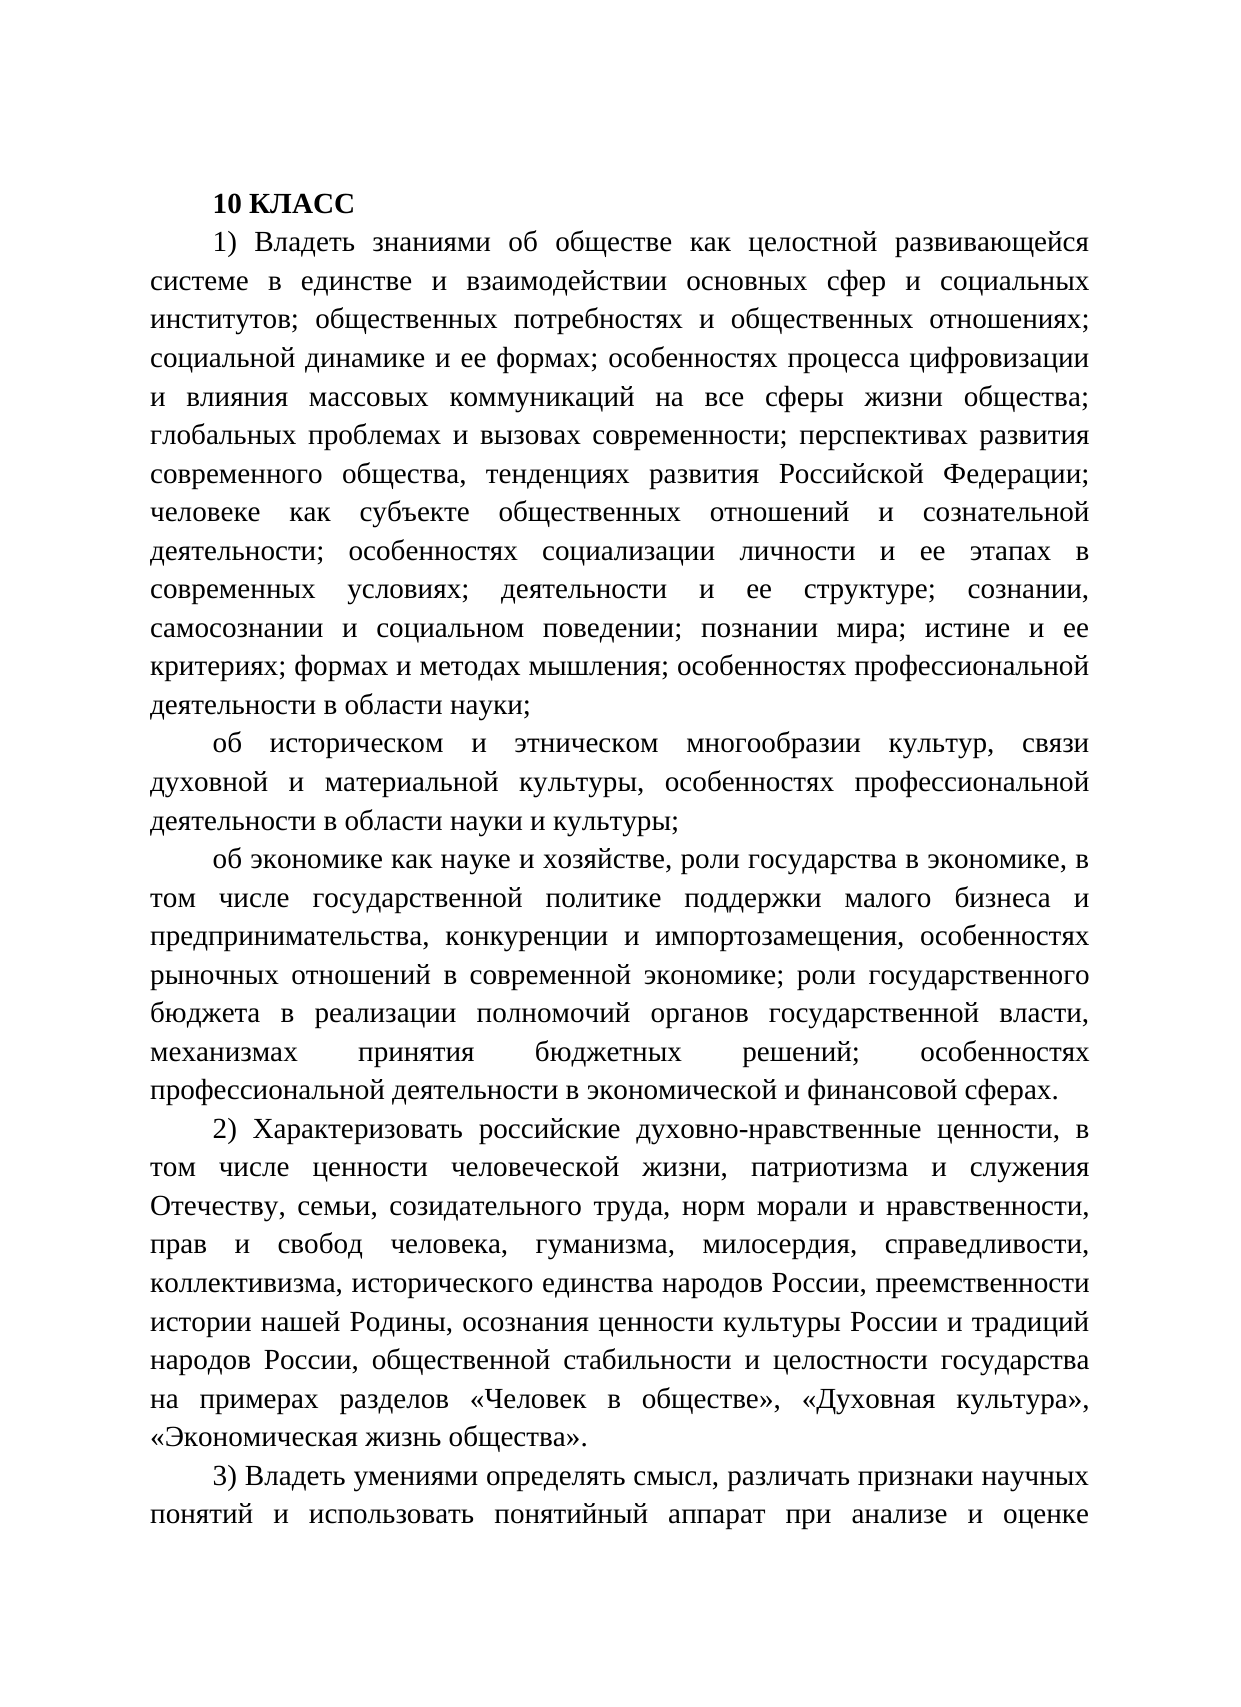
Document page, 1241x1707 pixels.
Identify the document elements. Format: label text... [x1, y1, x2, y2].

text об экономике как науке и хозяйстве, роли государства в экономике, в том числе государственной политике поддержки малого бизнеса и предпринимательства, конкуренции и импортозамещения, особенностях рыночных отношений в современной экономике; роли государственного бюджета в реализации полномочий органов государственной власти, механизмах принятия бюджетных решений; особенностях профессиональной деятельности в экономической и финансовой сферах. [150, 841, 1090, 1106]
text 1) Владеть знаниями об обществе как целостной развивающейся системе в единстве и взаимодействии основных сфер и социальных институтов; общественных потребностях и общественных отношениях; социальной динамике и ее формах; особенностях процесса цифровизации и влияния массовых коммуникаций на все сферы жизни общества; глобальных проблемах и вызовах современности; перспективах развития современного общества, тенденциях развития Российской Федерации; человеке как субъекте общественных отношений и сознательной деятельности; особенностях социализации личности и ее этапах в современных условиях; деятельности и ее структуре; сознании, самосознании и социальном поведении; познании мира; истине и ее критериях; формах и методах мышления; особенностях профессиональной деятельности в области науки; [150, 224, 1090, 721]
text 2) Характеризовать российские духовно-нравственные ценности, в том числе ценности человеческой жизни, патриотизма и служения Отечеству, семьи, созидательного труда, норм морали и нравственности, прав и свобод человека, гуманизма, милосердия, справедливости, коллективизма, исторического единства народов России, преемственности истории нашей Родины, осознания ценности культуры России и традиций народов России, общественной стабильности и целостности государства на примерах разделов «Человек в обществе», «Духовная культура», «Экономическая жизнь общества». [150, 1111, 1090, 1453]
text об историческом и этническом многообразии культур, связи духовной и материальной культуры, особенностях профессиональной деятельности в области науки и культуры; [150, 726, 1090, 836]
text 10 КЛАСС [150, 186, 1090, 219]
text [150, 1458, 1090, 1530]
